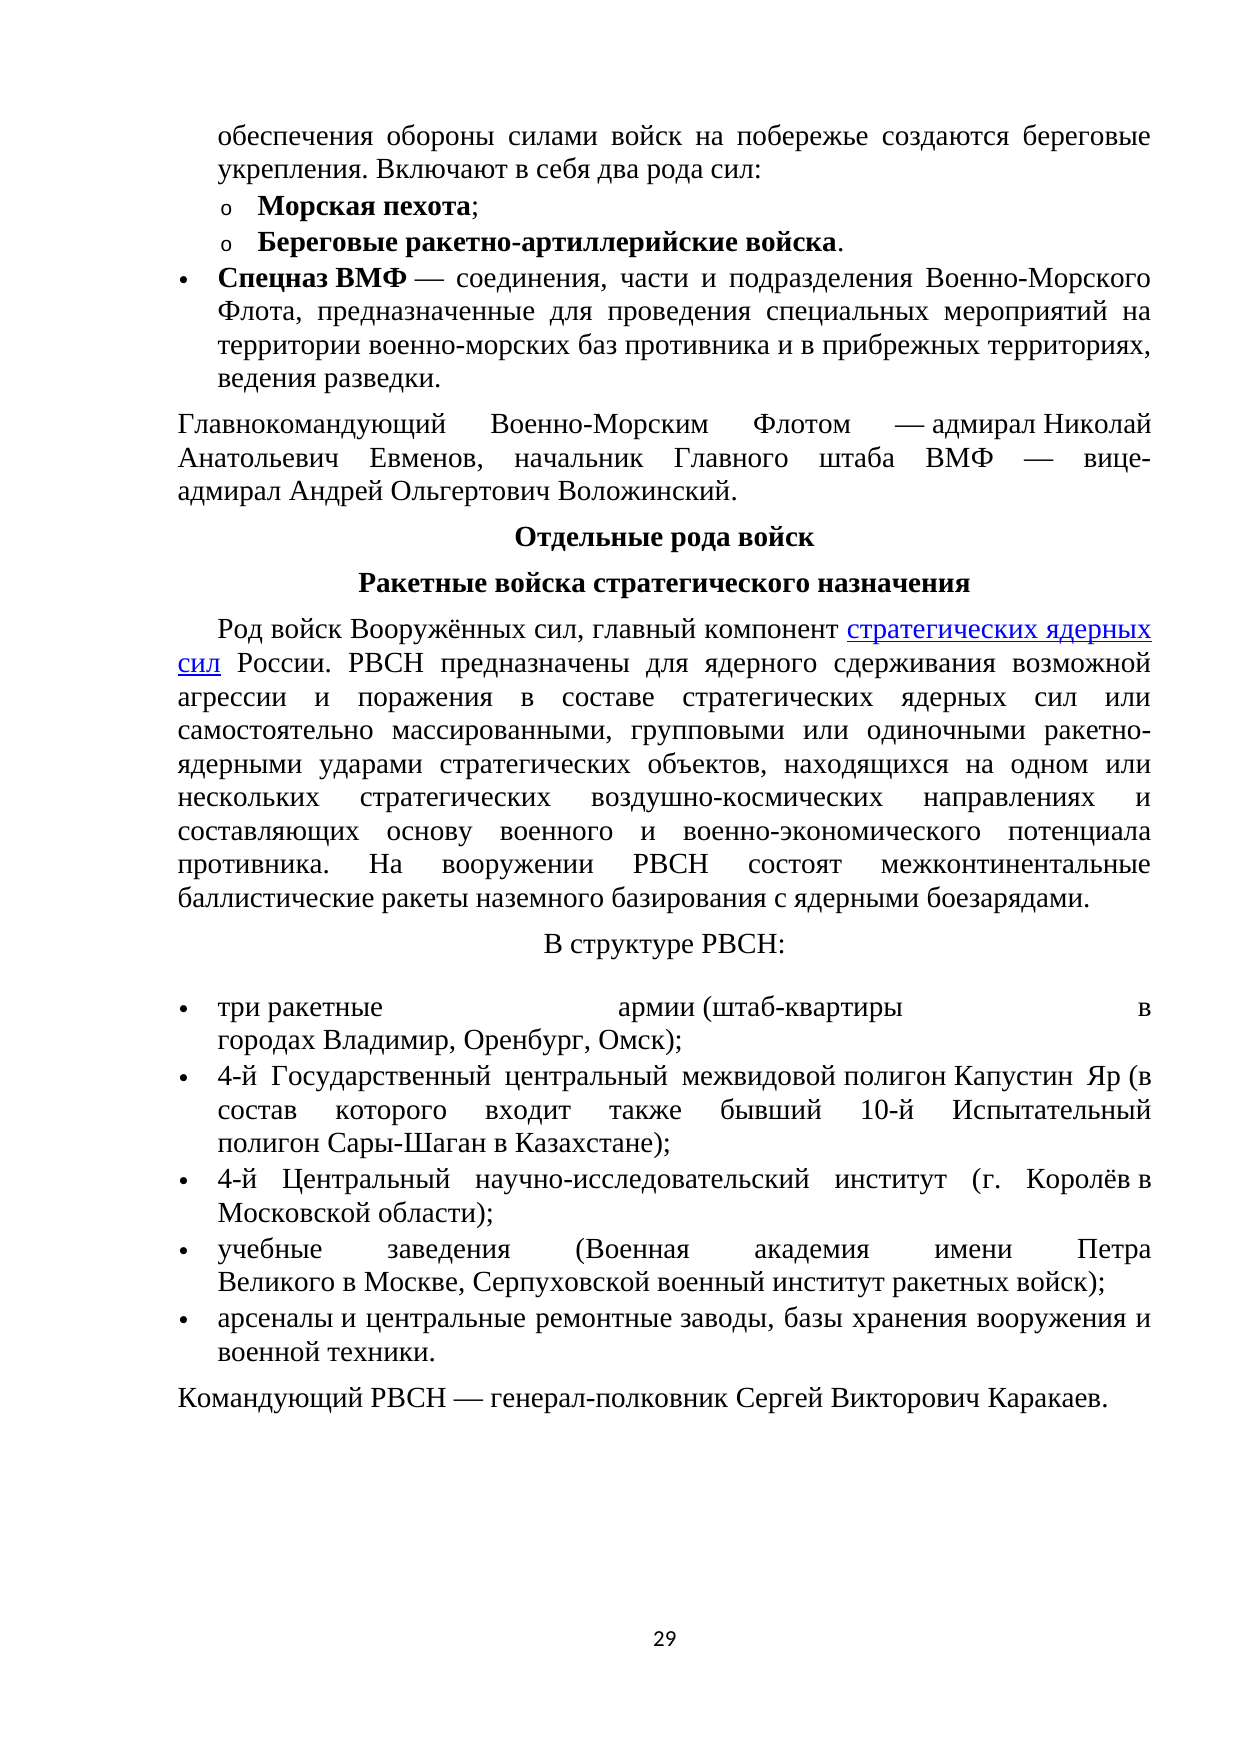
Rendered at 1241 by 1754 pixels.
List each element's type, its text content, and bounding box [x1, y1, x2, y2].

list Спецназ ВМФ — соединения, части и подразделения Военно-Морского Флота, предназначенные для проведения специальных мероприятий на территории военно-морских баз противника и в прибрежных территориях, ведения разведки. [180, 260, 1152, 394]
text В структуре РВСН: [177, 926, 1152, 959]
list три ракетные армии (штаб-квартиры в городах Владимир, Оренбург, Омск); [180, 989, 1152, 1056]
list арсеналы и центральные ремонтные заводы, базы хранения вооружения и военной техники. [180, 1301, 1152, 1368]
subtitle Ракетные войска стратегического назначения [177, 566, 1152, 599]
list учебные заведения (Военная академия имени Петра Великого в Москве, Серпуховской военный институт ракетных войск); [180, 1231, 1152, 1298]
text Главнокомандующий Военно-Морским Флотом — адмирал Николай Анатольевич Евменов, начальник Главного штаба ВМФ — вице-адмирал Андрей Ольгертович Воложинский. [177, 406, 1152, 507]
list 4-й Государственный центральный межвидовой полигон Капустин Яр (в состав которого входит также бывший 10-й Испытательный полигон Сары-Шаган в Казахстане); [180, 1058, 1152, 1159]
subtitle Отдельные рода войск [177, 519, 1152, 553]
text Командующий РВСН — генерал-полковник Сергей Викторович Каракаев. [177, 1380, 1152, 1414]
text Род войск Вооружённых сил, главный компонент стратегических ядерных сил России. РВСН предназначены для ядерного сдерживания возможной агрессии и поражения в составе стратегических ядерных сил или самостоятельно массированными, групповыми или одиночными ракетно-ядерными ударами стратегических объектов, находящихся на одном или нескольких стратегических воздушно-космических направлениях и составляющих основу военного и военно-экономического потенциала противника. На вооружении РВСН состоят межконтинентальные баллистические ракеты наземного базирования с ядерными боезарядами. [177, 612, 1152, 913]
list Береговые ракетно-артиллерийские войска. [220, 224, 1152, 257]
list 4-й Центральный научно-исследовательский институт (г. Королёв в Московской области); [180, 1161, 1152, 1228]
list Морская пехота; [220, 188, 1152, 221]
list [180, 118, 1152, 185]
